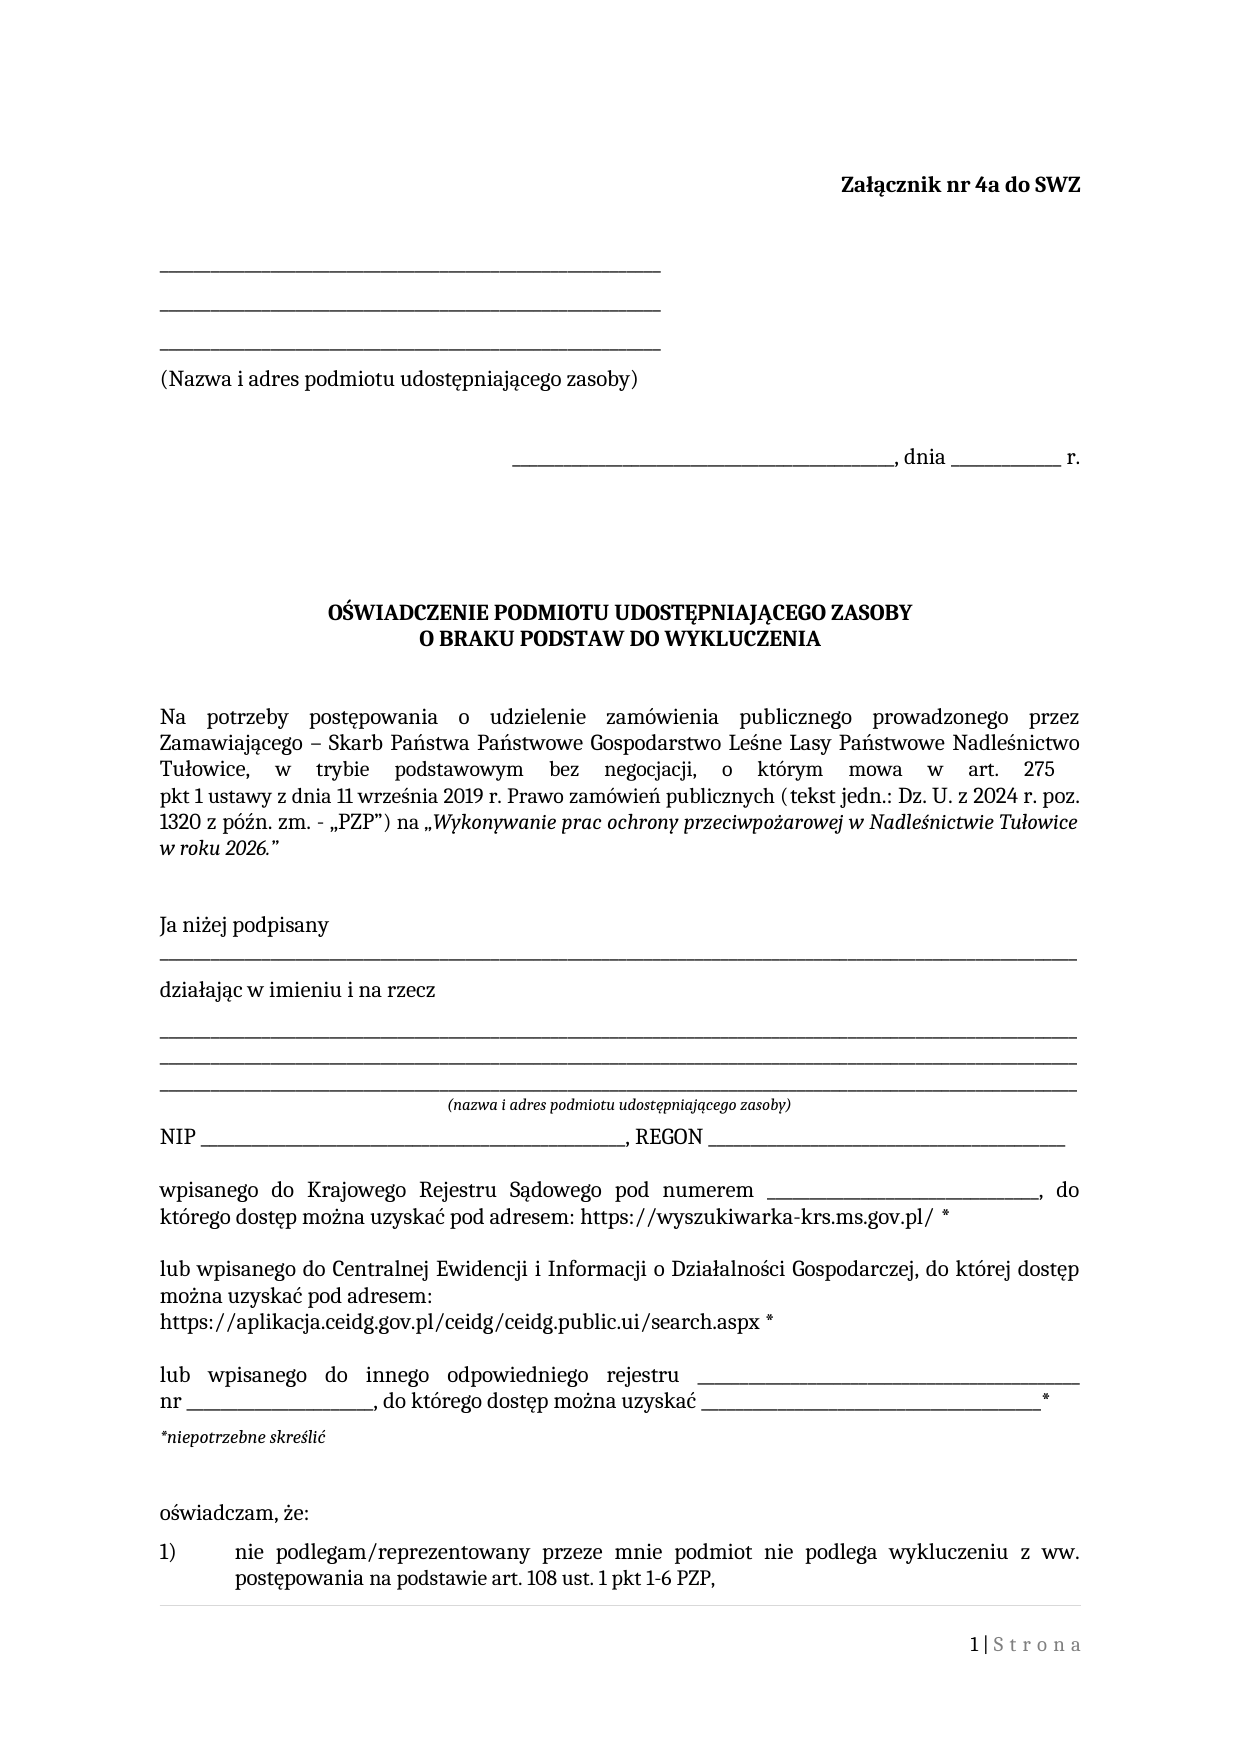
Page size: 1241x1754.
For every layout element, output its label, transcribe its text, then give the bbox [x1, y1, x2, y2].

text Na potrzeby postępowania o udzielenie zamówienia publicznego prowadzonego przez Zamawiającego – Skarb Państwa Państwowe Gospodarstwo Leśne Lasy Państwowe Nadleśnictwo Tułowice, w trybie podstawowym bez negocjacji, o którym mowa w art. 275 pkt 1 ustawy z dnia 11 września 2019 r. Prawo zamówień publicznych (tekst jedn.: Dz. U. z 2024 r. poz. 1320 z późn. zm. - „PZP”) na „Wykonywanie prac ochrony przeciwpożarowej w Nadleśnictwie Tułowice w roku 2026.” [159, 703, 1081, 860]
text ___________________________________________________________ [159, 288, 1081, 315]
text OŚWIADCZENIE PODMIOTU UDOSTĘPNIAJĄCEGO ZASOBY O BRAKU PODSTAW DO WYKLUCZENIA [159, 599, 1081, 652]
text oświadczam, że: [159, 1500, 1081, 1526]
text ___________________________________________________________ [159, 327, 1081, 354]
text lub wpisanego do Centralnej Ewidencji i Informacji o Działalności Gospodarczej, do której dostęp można uzyskać pod adresem: [159, 1256, 1081, 1309]
text ___________________________________________________________ [159, 250, 1081, 276]
text ____________________________________________________________________________________________________________________________________________________________________________________________________________________________________________________________________________________________________________________________________ [159, 1016, 1081, 1095]
text *niepotrzebne skreślić [159, 1427, 1081, 1448]
text (nazwa i adres podmiotu udostępniającego zasoby) [159, 1095, 1081, 1114]
text https://aplikacja.ceidg.gov.pl/ceidg/ceidg.public.ui/search.aspx * [159, 1309, 1081, 1335]
text działając w imieniu i na rzecz [159, 977, 1081, 1003]
text (Nazwa i adres podmiotu udostępniającego zasoby) [159, 366, 1081, 393]
text lub wpisanego do innego odpowiedniego rejestru _____________________________________________ nr ______________________, do którego dostęp można uzyskać ________________________________________* [159, 1362, 1081, 1414]
text wpisanego do Krajowego Rejestru Sądowego pod numerem ________________________________, do którego dostęp można uzyskać pod adresem: https://wyszukiwarka-krs.ms.gov.pl/ * [159, 1176, 1081, 1230]
text NIP __________________________________________________, REGON __________________________________________ [159, 1124, 1081, 1150]
list nie podlegam/reprezentowany przeze mnie podmiot nie podlega wykluczeniu z ww. postępowania na podstawie art. 108 ust. 1 pkt 1-6 PZP, [159, 1538, 1081, 1591]
text Załącznik nr 4a do SWZ [159, 172, 1081, 198]
text _____________________________________________, dnia _____________ r. [159, 444, 1081, 470]
text Ja niżej podpisany ____________________________________________________________________________________________________________ [159, 912, 1081, 964]
